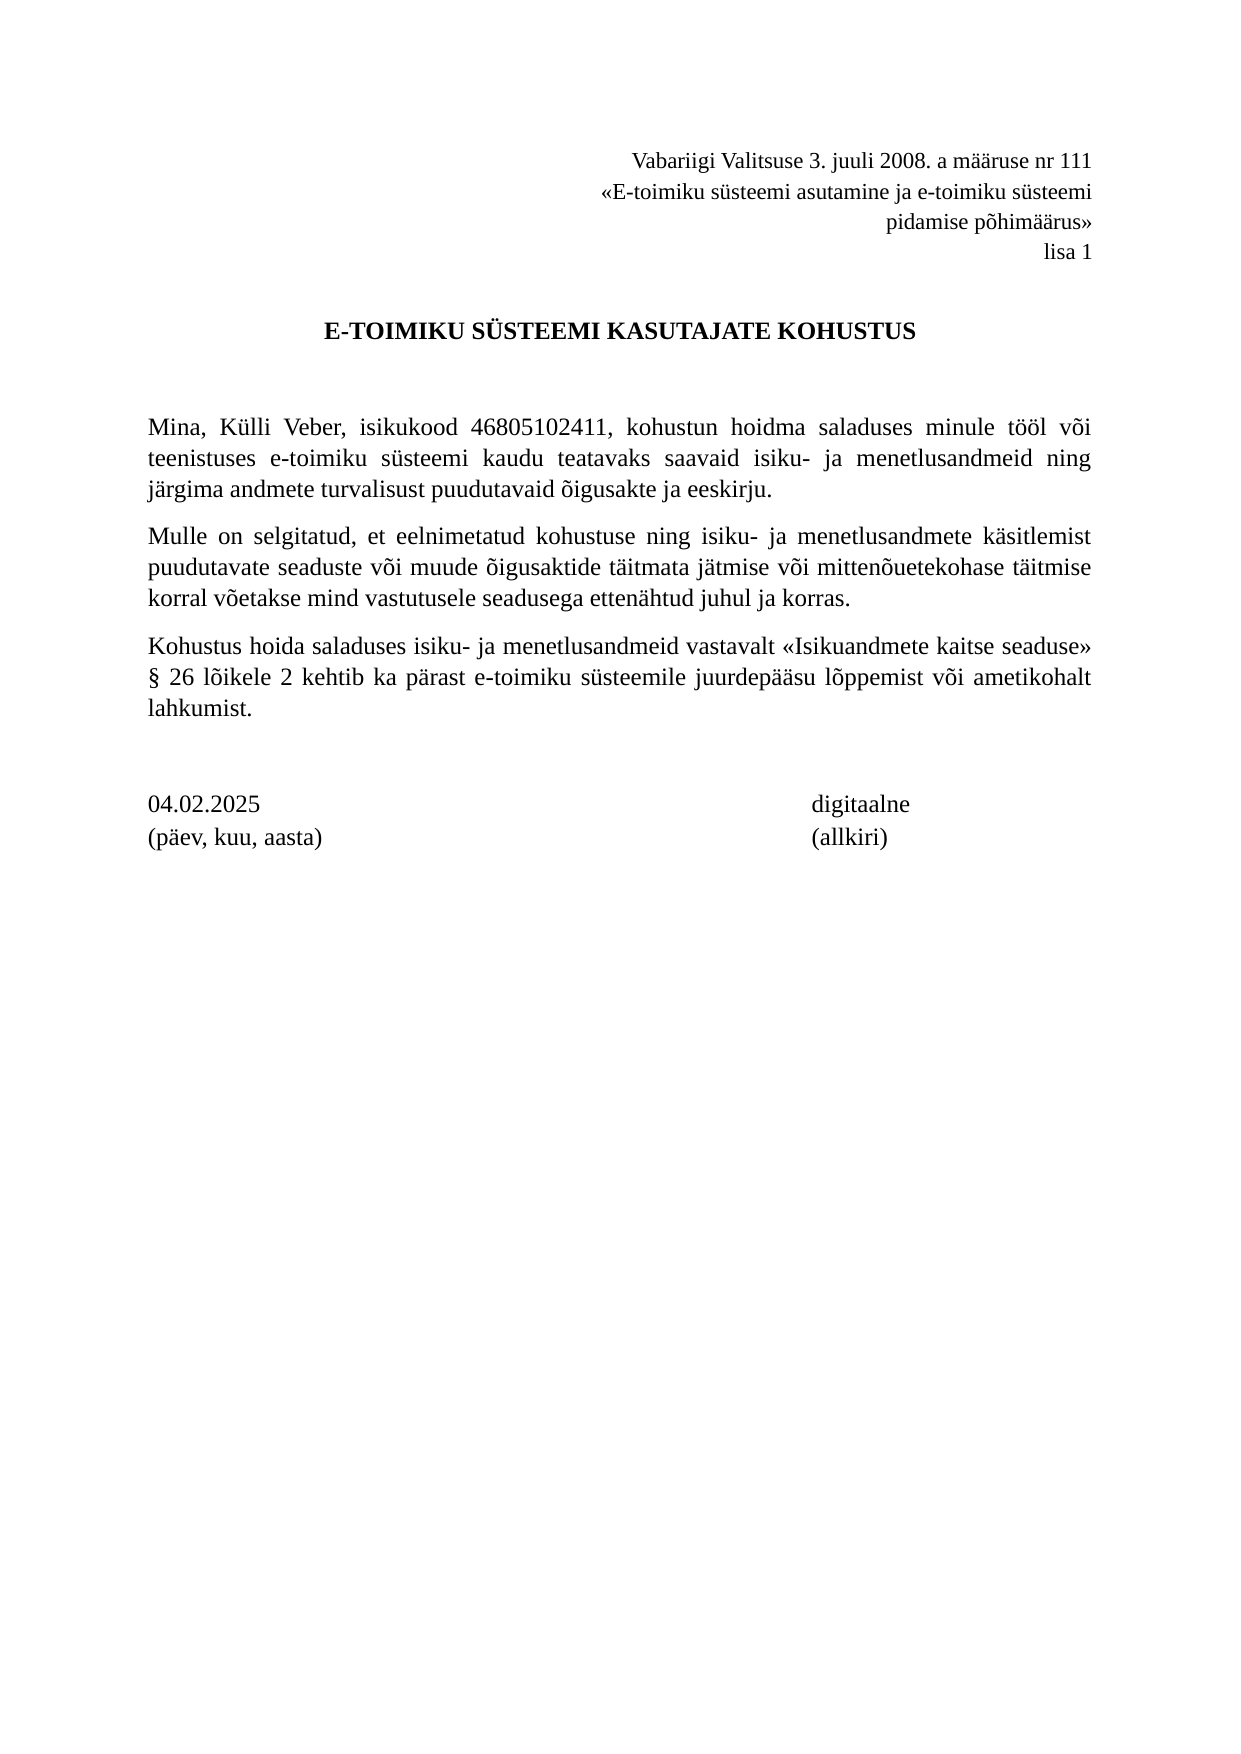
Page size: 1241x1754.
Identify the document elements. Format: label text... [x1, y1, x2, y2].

text Kohustus hoida saladuses isiku- ja menetlusandmeid vastavalt «Isikuandmete kaitse seaduse» § 26 lõikele 2 kehtib ka pärast e-toimiku süsteemile juurdepääsu lõppemist või ametikohalt lahkumist. [148, 631, 1093, 722]
text Mulle on selgitatud, et eelnimetatud kohustuse ning isiku- ja menetlusandmete käsitlemist puudutavate seaduste või muude õigusaktide täitmata jätmise või mittenõuetekohase täitmise korral võetakse mind vastutusele seadusega ettenähtud juhul ja korras. [148, 521, 1093, 612]
text (päev, kuu, aasta) (allkiri) [148, 822, 1093, 850]
text lisa 1 [148, 238, 1093, 264]
text pidamise põhimäärus» [148, 208, 1093, 234]
text E-TOIMIKU SÜSTEEMI KASUTAJATE KOHUSTUS [148, 316, 1093, 345]
text Vabariigi Valitsuse 3. juuli 2008. a määruse nr 111 [148, 148, 1093, 174]
text Mina, Külli Veber, isikukood 46805102411, kohustun hoidma saladuses minule tööl või teenistuses e-toimiku süsteemi kaudu teatavaks saavaid isiku- ja menetlusandmeid ning järgima andmete turvalisust puudutavaid õigusakte ja eeskirju. [148, 412, 1093, 502]
text 04.02.2025 digitaalne [148, 789, 1093, 817]
text «E-toimiku süsteemi asutamine ja e-toimiku süsteemi [148, 178, 1093, 204]
